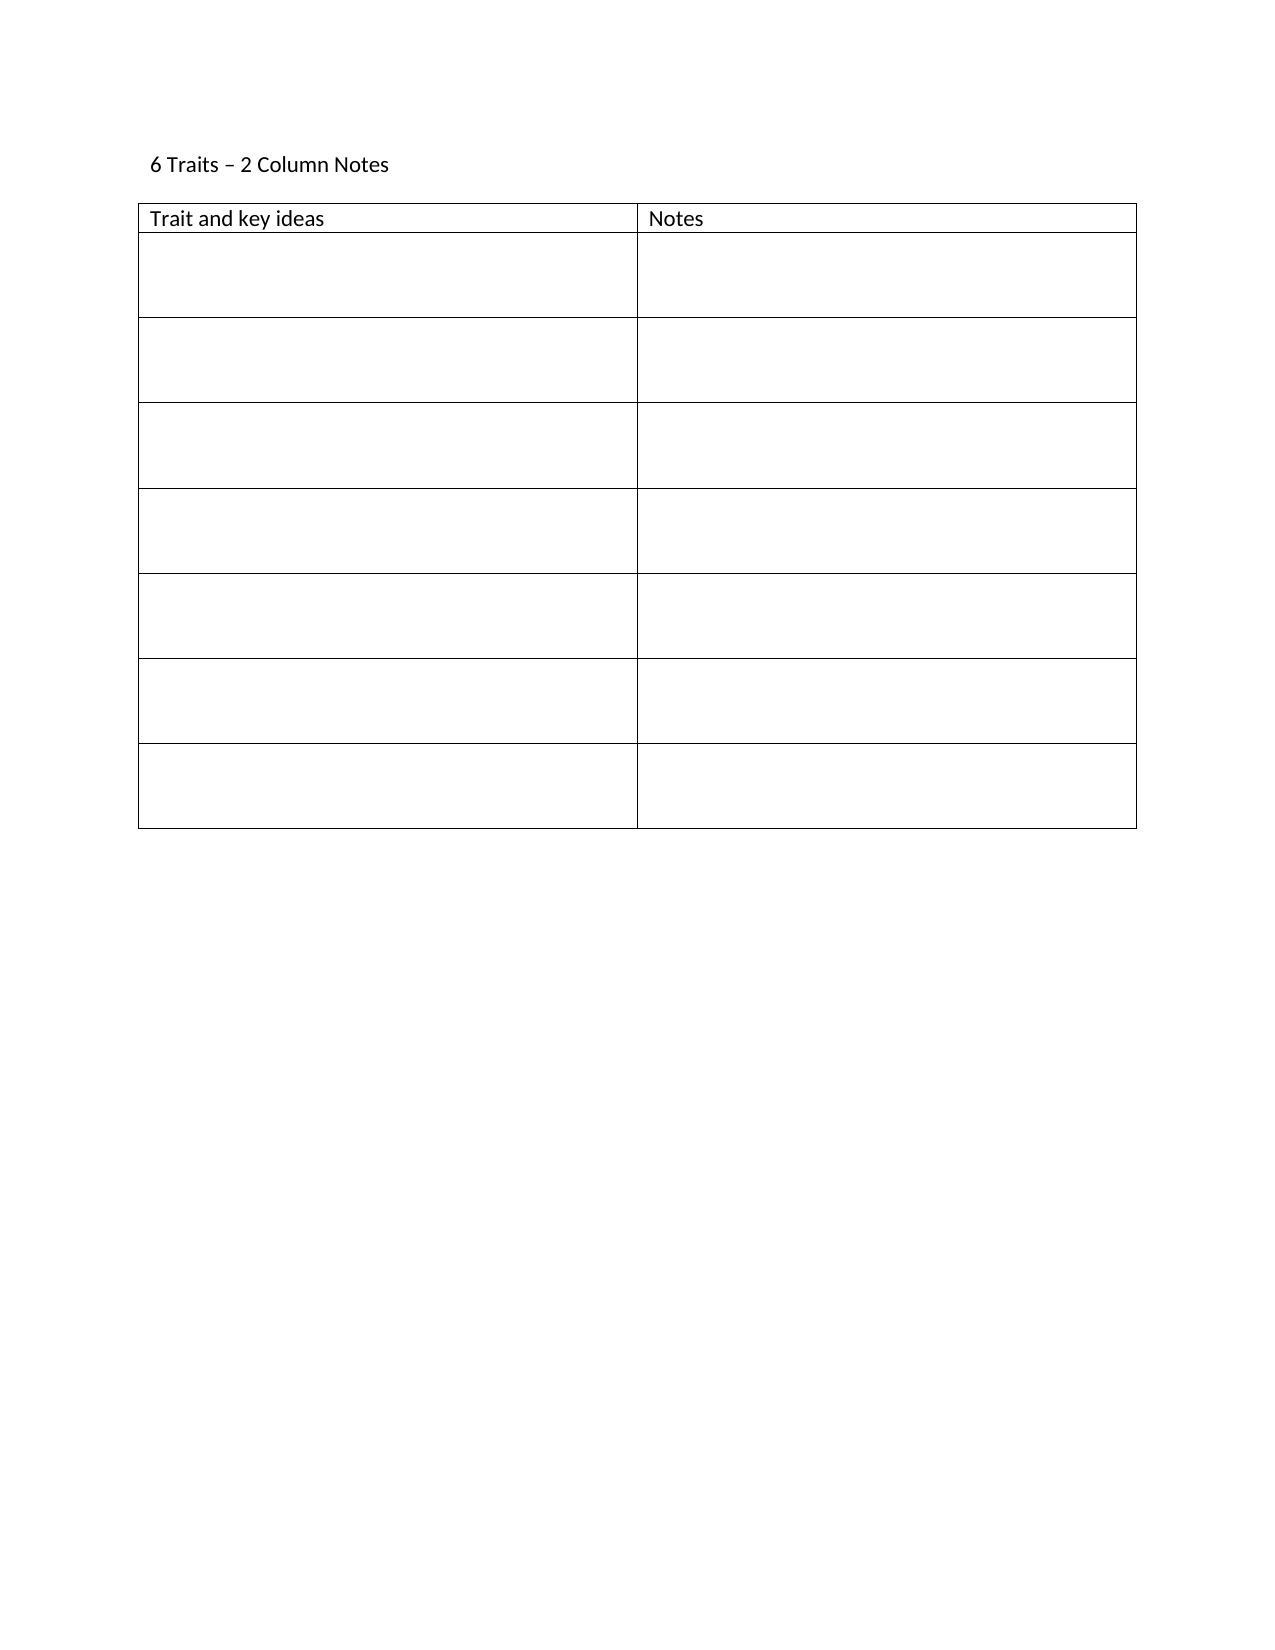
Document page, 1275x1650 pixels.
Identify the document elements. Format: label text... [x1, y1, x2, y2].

table_cell [139, 659, 637, 743]
table_cell [139, 318, 637, 402]
table_cell [139, 574, 637, 658]
table_cell [638, 489, 1136, 572]
table_cell [638, 659, 1136, 743]
table_cell [638, 233, 1136, 317]
table_header Notes [638, 204, 1136, 232]
table_cell [638, 403, 1136, 487]
table_cell [139, 744, 637, 828]
table_cell [638, 744, 1136, 828]
table_cell [638, 318, 1136, 402]
table_cell [638, 574, 1136, 658]
text 6 Traits – 2 Column Notes [150, 150, 1125, 178]
table_cell [139, 489, 637, 572]
table_cell [139, 233, 637, 317]
table_cell [139, 403, 637, 487]
table_header Trait and key ideas [139, 204, 637, 232]
